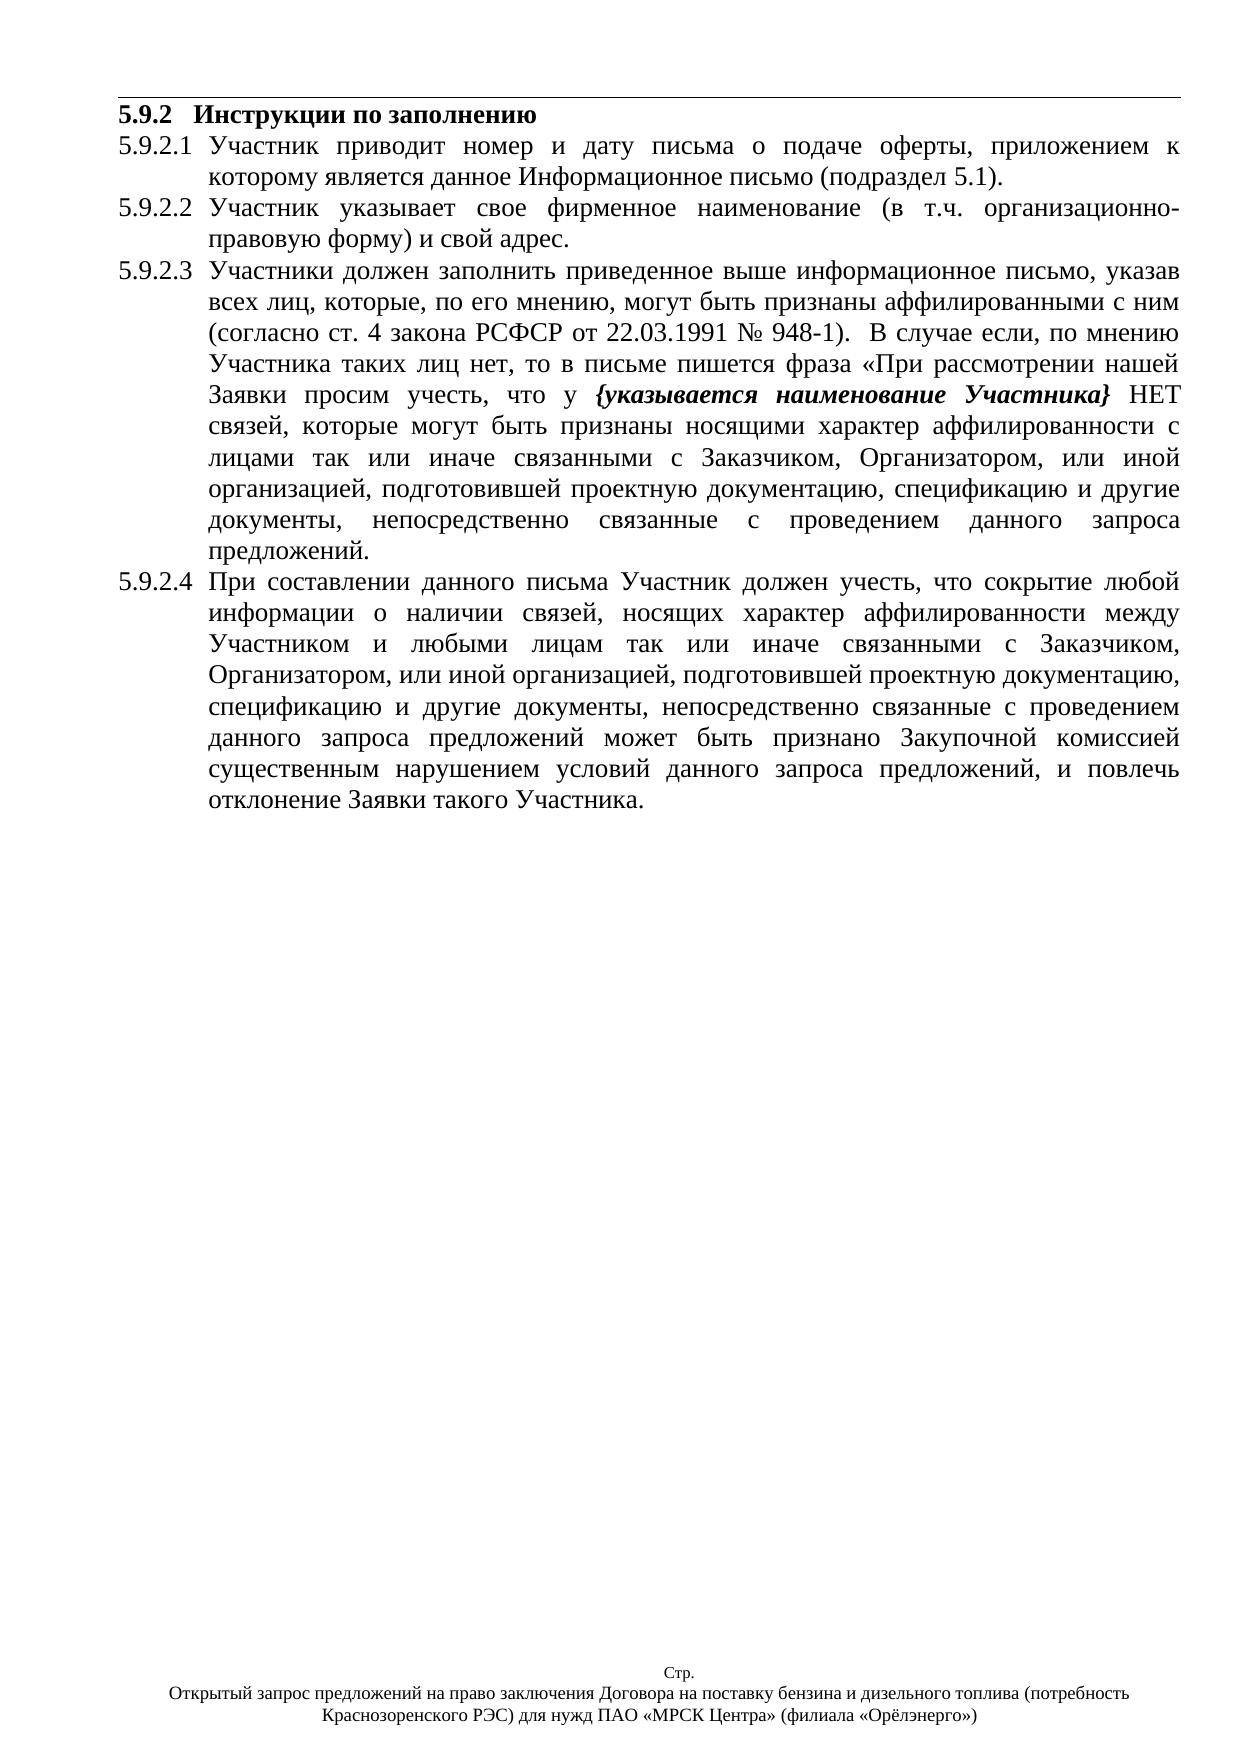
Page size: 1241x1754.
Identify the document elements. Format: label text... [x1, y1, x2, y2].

list При составлении данного письма Участник должен учесть, что сокрытие любой информации о наличии связей, носящих характер аффилированности между Участником и любыми лицам так или иначе связанными с Заказчиком, Организатором, или иной организацией, подготовившей проектную документацию, спецификацию и другие документы, непосредственно связанные с проведением данного запроса предложений может быть признано Закупочной комиссией существенным нарушением условий данного запроса предложений, и повлечь отклонение Заявки такого Участника. [118, 565, 1181, 814]
subtitle Инструкции по заполнению [118, 98, 1181, 129]
list Участник приводит номер и дату письма о подаче оферты, приложением к которому является данное Информационное письмо (подраздел 5.1). [118, 129, 1181, 191]
list Участники должен заполнить приведенное выше информационное письмо, указав всех лиц, которые, по его мнению, могут быть признаны аффилированными с ним (согласно ст. 4 закона РСФСР от 22.03.1991 № 948-1). В случае если, по мнению Участника таких лиц нет, то в письме пишется фраза «При рассмотрении нашей Заявки просим учесть, что у {указывается наименование Участника} НЕТ связей, которые могут быть признаны носящими характер аффилированности с лицами так или иначе связанными с Заказчиком, Организатором, или иной организацией, подготовившей проектную документацию, спецификацию и другие документы, непосредственно связанные с проведением данного запроса предложений. [118, 254, 1181, 565]
list Участник указывает свое фирменное наименование (в т.ч. организационно-правовую форму) и свой адрес. [118, 191, 1181, 254]
